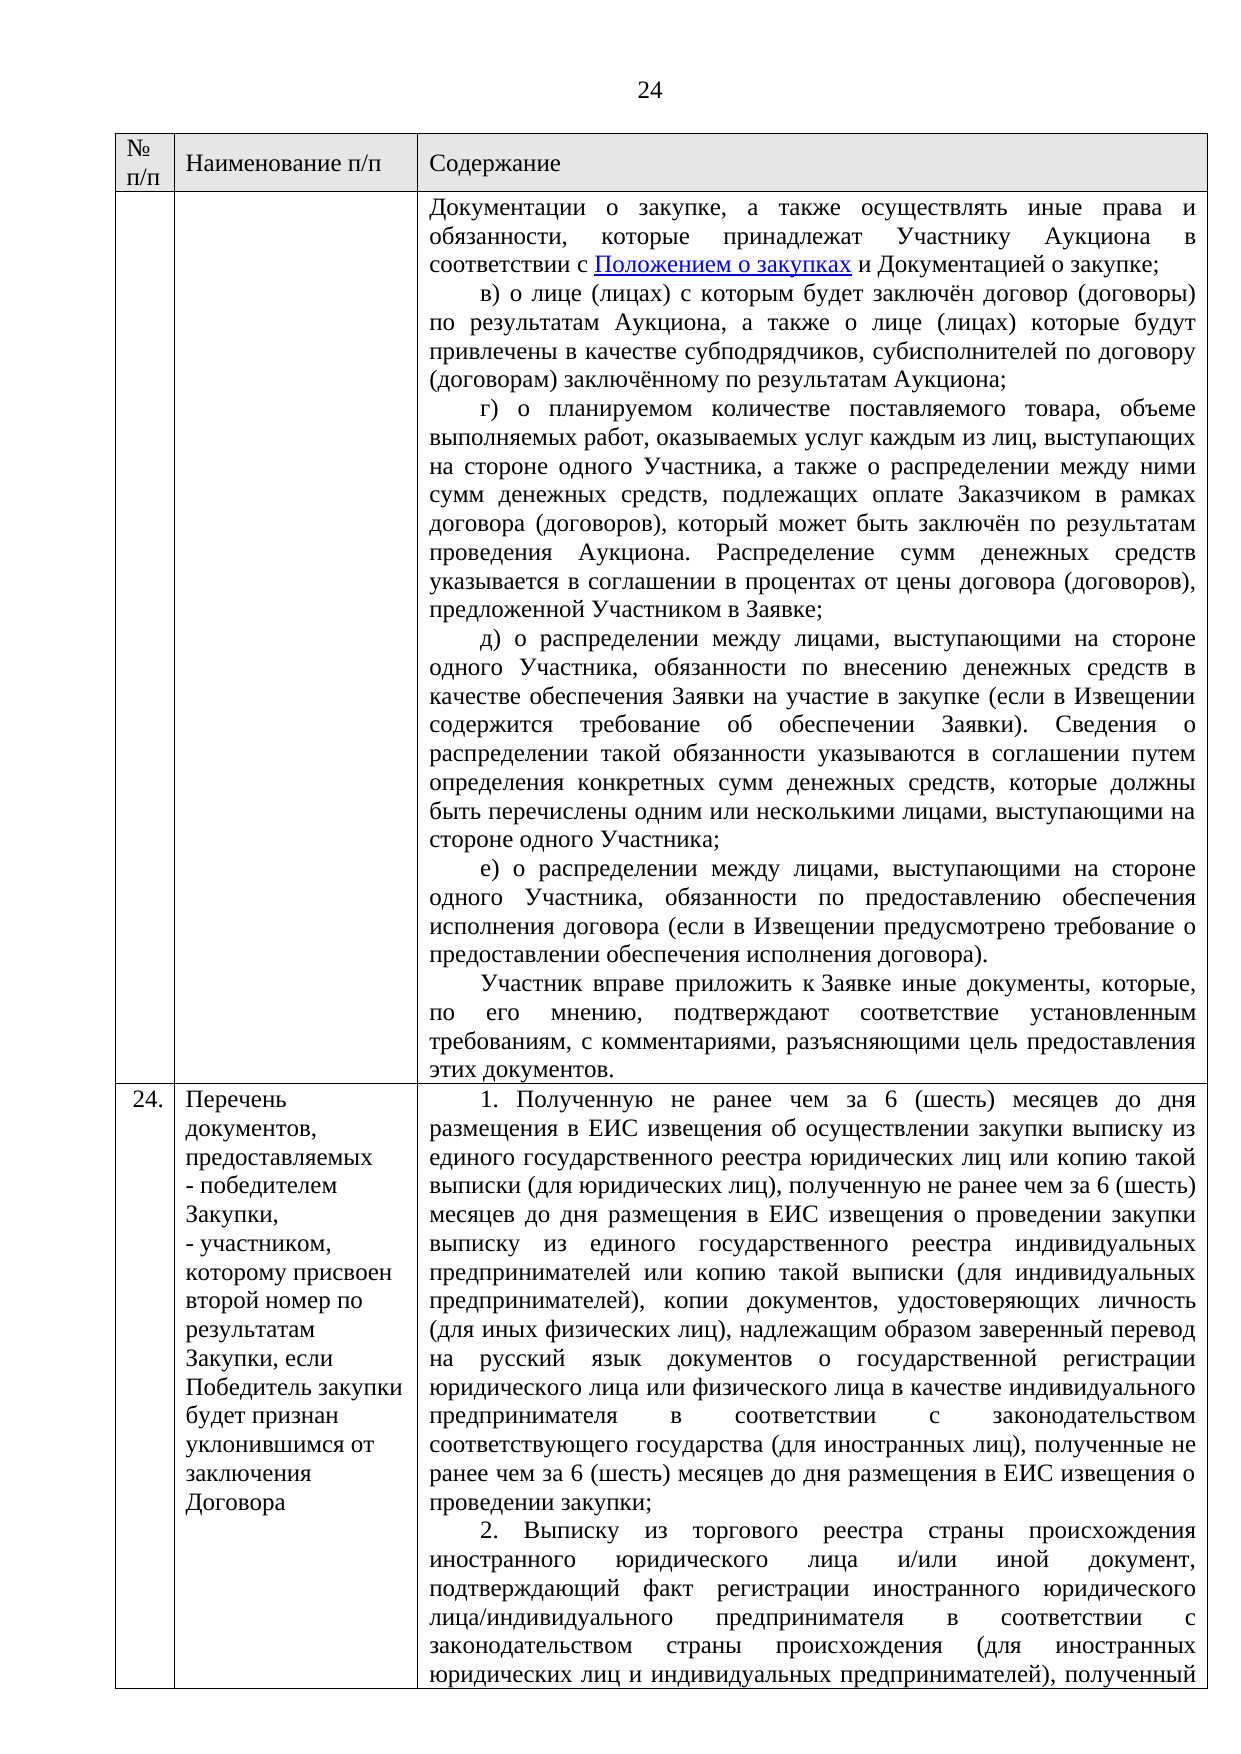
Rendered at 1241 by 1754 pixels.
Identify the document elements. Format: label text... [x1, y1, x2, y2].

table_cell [175, 1084, 417, 1688]
table_header Наименование п/п [175, 134, 417, 191]
table_header Содержание [418, 134, 1207, 191]
table_cell [116, 192, 174, 1083]
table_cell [418, 1084, 1207, 1688]
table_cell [175, 192, 417, 1083]
table_header № п/п [116, 134, 174, 191]
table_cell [418, 192, 1207, 1083]
table_cell [116, 1084, 174, 1688]
